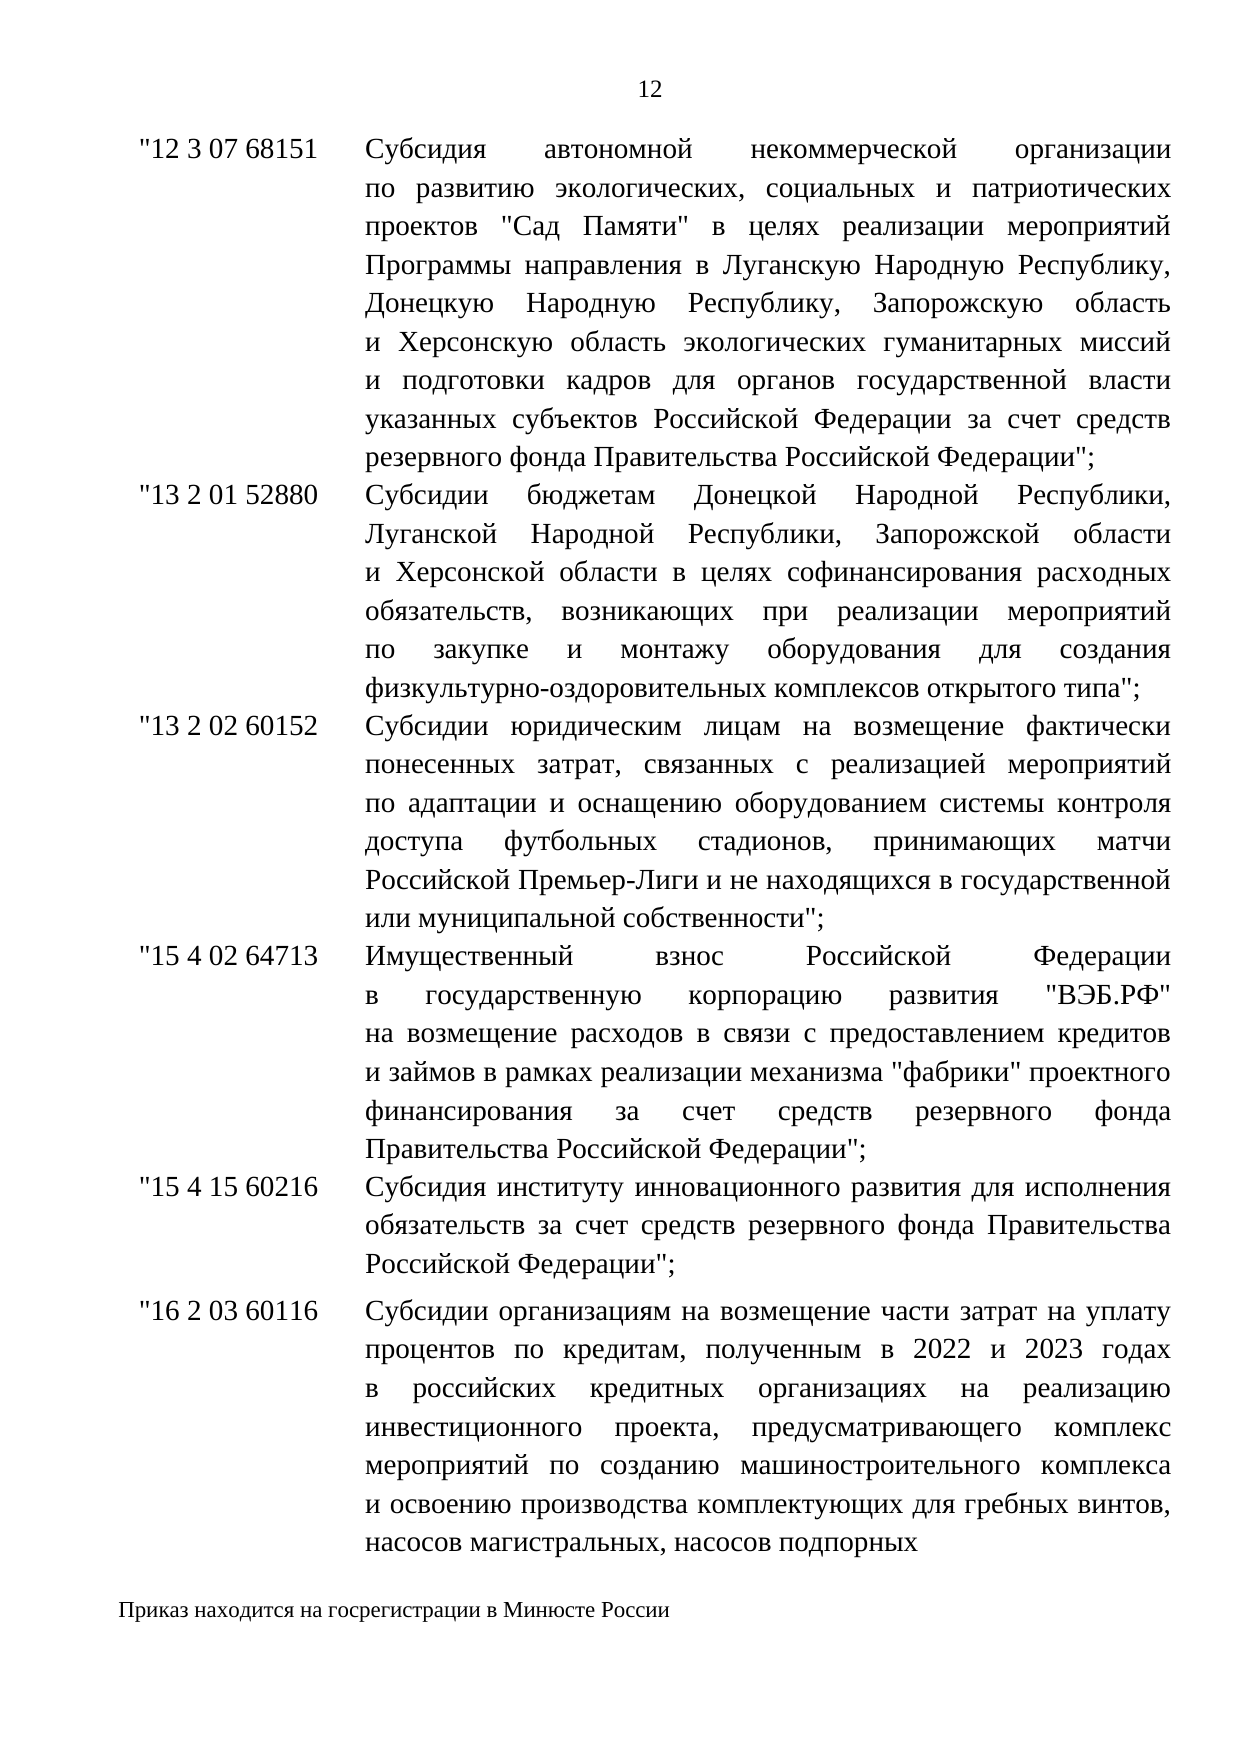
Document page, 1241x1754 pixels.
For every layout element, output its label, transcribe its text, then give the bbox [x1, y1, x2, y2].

table_cell Субсидии организациям на возмещение части затрат на уплату процентов по кредитам, полученным в 2022 и 2023 годах в российских кредитных организациях на реализацию инвестиционного проекта, предусматривающего комплекс мероприятий по созданию машиностроительного комплекса и освоению производства комплектующих для гребных винтов, насосов магистральных, насосов подпорных [354, 1293, 1183, 1562]
table_cell "12 3 07 68151 [103, 131, 354, 477]
table_cell "15 4 15 60216 [103, 1169, 354, 1293]
table_cell "15 4 02 64713 [103, 939, 354, 1169]
table_cell Субсидия автономной некоммерческой организации по развитию экологических, социальных и патриотических проектов "Сад Памяти" в целях реализации мероприятий Программы направления в Луганскую Народную Республику, Донецкую Народную Республику, Запорожскую область и Херсонскую область экологических гуманитарных миссий и подготовки кадров для органов государственной власти указанных субъектов Российской Федерации за счет средств резервного фонда Правительства Российской Федерации"; [354, 131, 1183, 477]
table_cell Субсидия институту инновационного развития для исполнения обязательств за счет средств резервного фонда Правительства Российской Федерации"; [354, 1169, 1183, 1293]
table_cell "13 2 02 60152 [103, 708, 354, 938]
table_cell Субсидии бюджетам Донецкой Народной Республики, Луганской Народной Республики, Запорожской области и Херсонской области в целях софинансирования расходных обязательств, возникающих при реализации мероприятий по закупке и монтажу оборудования для создания физкультурно-оздоровительных комплексов открытого типа"; [354, 478, 1183, 708]
table_cell "13 2 01 52880 [103, 478, 354, 708]
table_cell Имущественный взнос Российской Федерации в государственную корпорацию развития "ВЭБ.РФ" на возмещение расходов в связи с предоставлением кредитов и займов в рамках реализации механизма "фабрики" проектного финансирования за счет средств резервного фонда Правительства Российской Федерации"; [354, 939, 1183, 1169]
table_cell "16 2 03 60116 [103, 1293, 354, 1562]
table_cell Субсидии юридическим лицам на возмещение фактически понесенных затрат, связанных с реализацией мероприятий по адаптации и оснащению оборудованием системы контроля доступа футбольных стадионов, принимающих матчи Российской Премьер-Лиги и не находящихся в государственной или муниципальной собственности"; [354, 708, 1183, 938]
